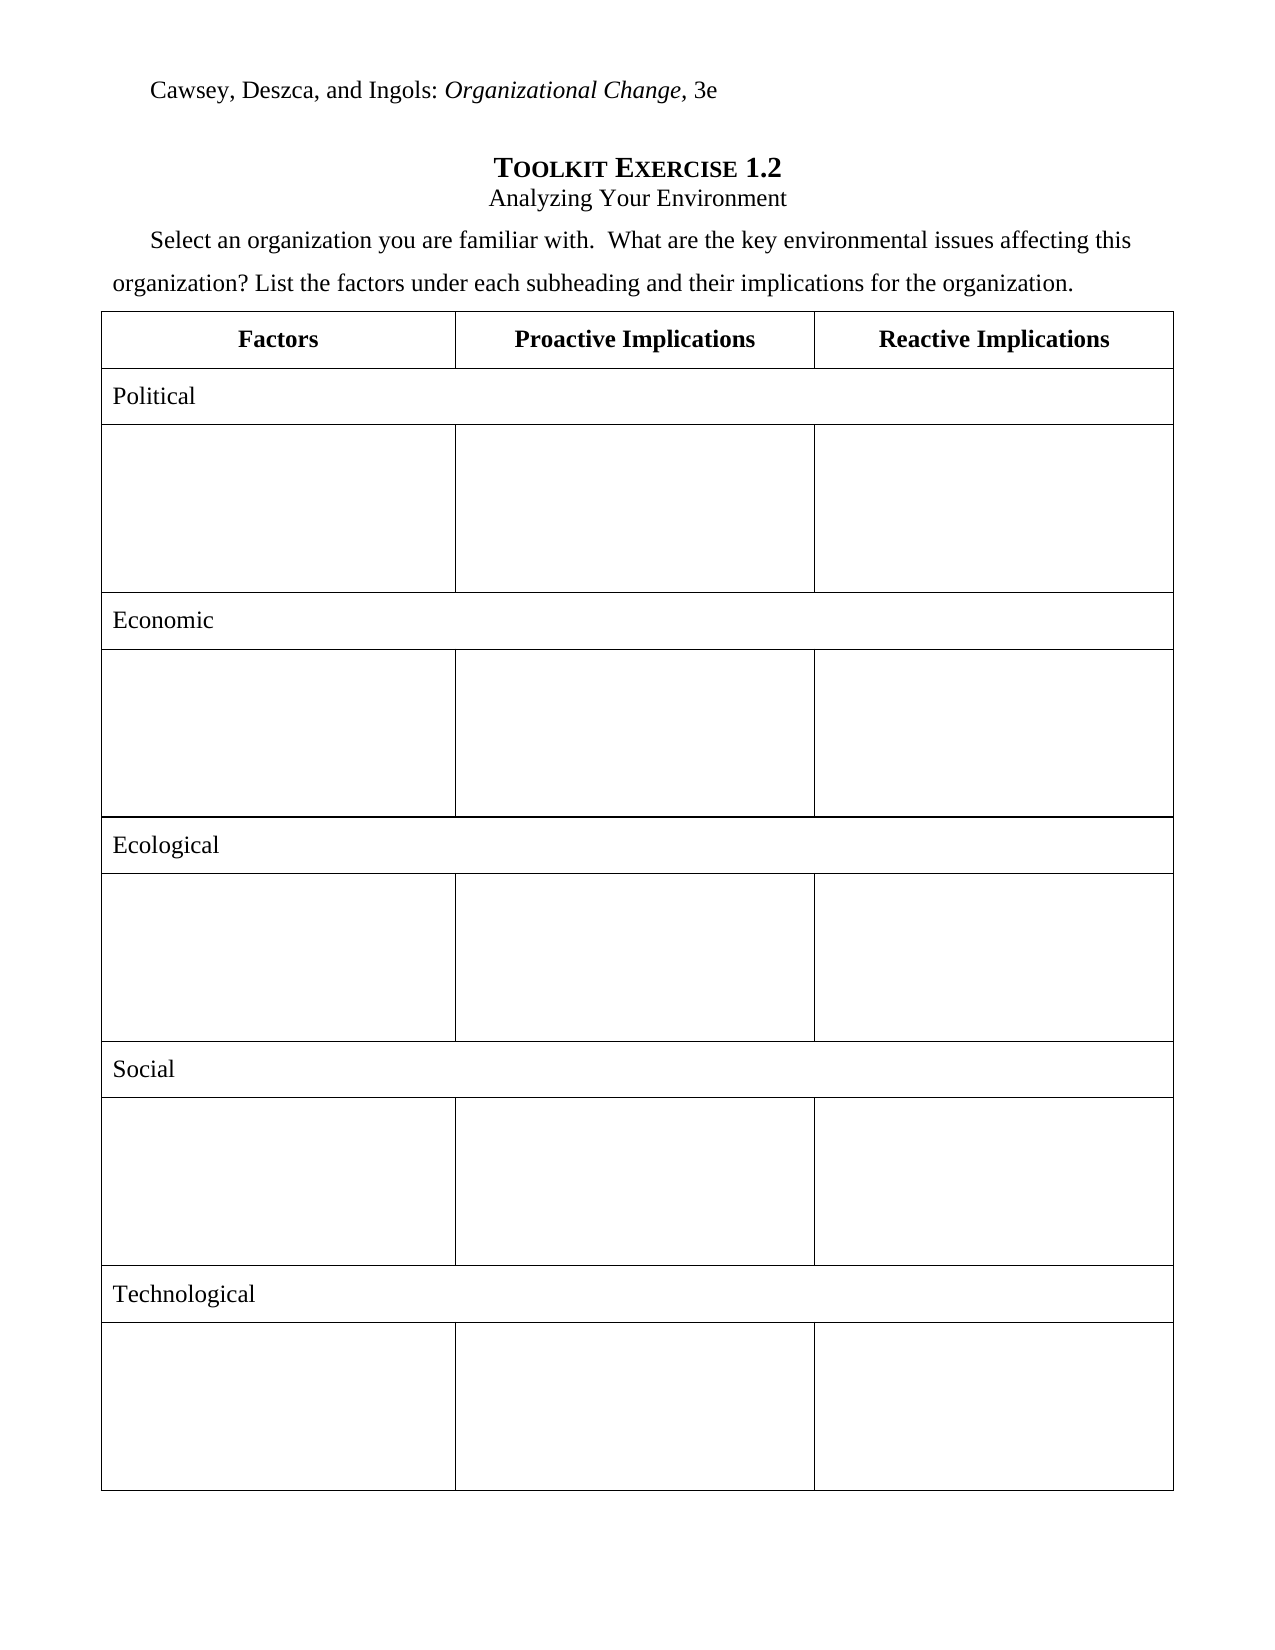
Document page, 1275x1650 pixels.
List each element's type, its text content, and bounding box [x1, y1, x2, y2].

table_cell [456, 650, 814, 816]
table_cell [815, 874, 1173, 1041]
table_cell [102, 650, 455, 816]
table_header Factors [102, 312, 455, 368]
table_cell [102, 874, 455, 1041]
table_header Reactive Implications [815, 312, 1173, 368]
table_cell [815, 650, 1173, 816]
table_cell Social [102, 1042, 1173, 1097]
table_cell [102, 1098, 455, 1265]
table_cell Political [102, 369, 1173, 424]
table_cell [456, 425, 814, 592]
table_cell [102, 425, 455, 592]
table_cell [815, 1098, 1173, 1265]
table_cell [815, 425, 1173, 592]
table_cell Technological [102, 1266, 1173, 1322]
table_cell [815, 1323, 1173, 1489]
text Select an organization you are familiar with. What are the key environmental issues affecting this organization? List the factors under each subheading and their implications for the organization. [112, 225, 1162, 297]
table_cell [456, 1323, 814, 1489]
table_cell Ecological [102, 818, 1173, 873]
table_cell [456, 874, 814, 1041]
table_header Proactive Implications [456, 312, 814, 368]
table_cell Economic [102, 593, 1173, 648]
table_cell [102, 1323, 455, 1489]
text Toolkit Exercise 1.2 [112, 150, 1162, 183]
text Analyzing Your Environment [112, 183, 1162, 212]
table_cell [456, 1098, 814, 1265]
